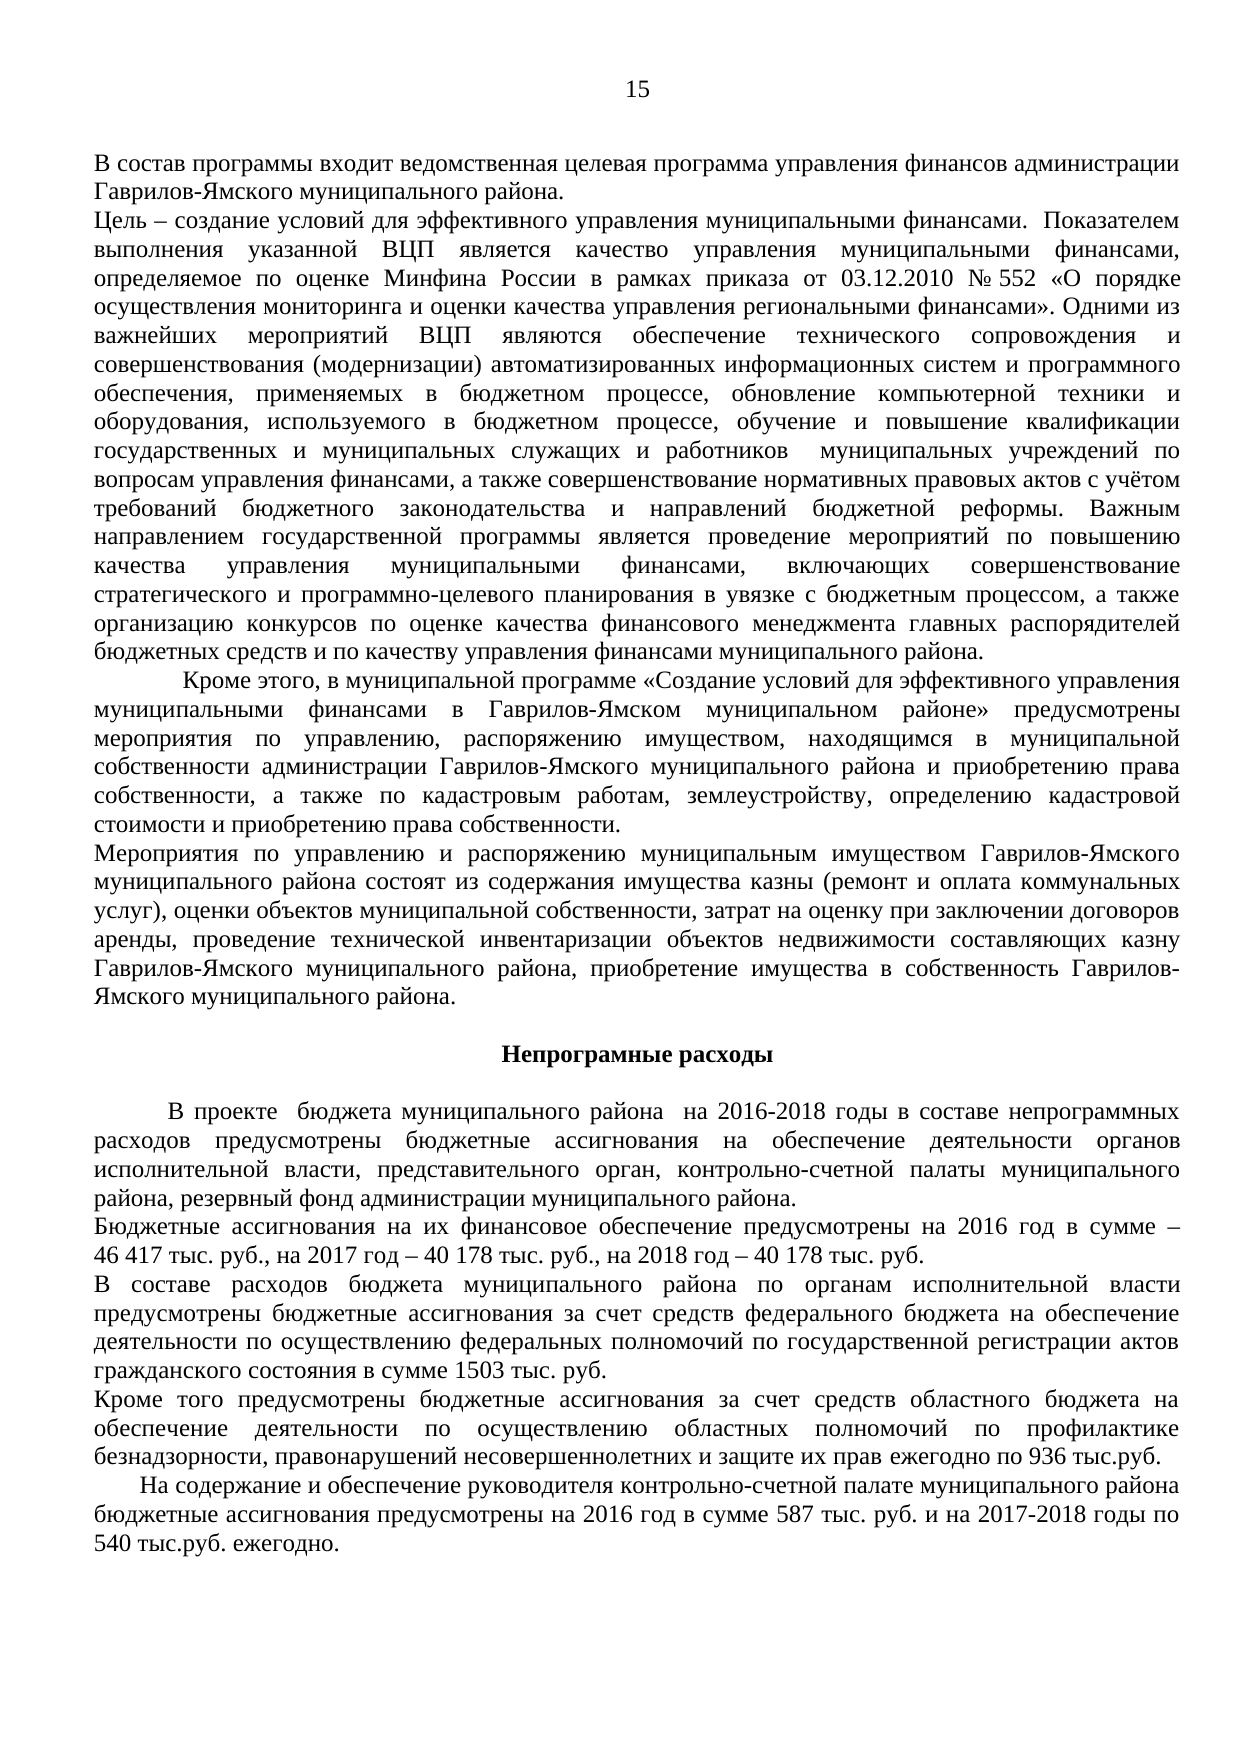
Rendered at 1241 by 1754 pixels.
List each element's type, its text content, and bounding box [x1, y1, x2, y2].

text Непрограмные расходы [94, 1039, 1181, 1068]
text В состав программы входит ведомственная целевая программа управления финансов администрации Гаврилов-Ямского муниципального района. [94, 148, 1181, 205]
text Бюджетные ассигнования на их финансовое обеспечение предусмотрены на 2016 год в сумме – 46 417 тыс. руб., на 2017 год – 40 178 тыс. руб., на 2018 год – 40 178 тыс. руб. [94, 1211, 1181, 1269]
text В проекте бюджета муниципального района на 2016-2018 годы в составе непрограммных расходов предусмотрены бюджетные ассигнования на обеспечение деятельности органов исполнительной власти, представительного орган, контрольно-счетной палаты муниципального района, резервный фонд администрации муниципального района. [94, 1096, 1181, 1211]
text Мероприятия по управлению и распоряжению муниципальным имуществом Гаврилов-Ямского муниципального района состоят из содержания имущества казны (ремонт и оплата коммунальных услуг), оценки объектов муниципальной собственности, затрат на оценку при заключении договоров аренды, проведение технической инвентаризации объектов недвижимости составляющих казну Гаврилов-Ямского муниципального района, приобретение имущества в собственность Гаврилов-Ямского муниципального района. [94, 838, 1181, 1010]
text На содержание и обеспечение руководителя контрольно-счетной палате муниципального района бюджетные ассигнования предусмотрены на 2016 год в сумме 587 тыс. руб. и на 2017-2018 годы по 540 тыс.руб. ежегодно. [94, 1470, 1181, 1556]
text Кроме этого, в муниципальной программе «Создание условий для эффективного управления муниципальными финансами в Гаврилов-Ямском муниципальном районе» предусмотрены мероприятия по управлению, распоряжению имуществом, находящимся в муниципальной собственности администрации Гаврилов-Ямского муниципального района и приобретению права собственности, а также по кадастровым работам, землеустройству, определению кадастровой стоимости и приобретению права собственности. [94, 665, 1181, 838]
text Цель – создание условий для эффективного управления муниципальными финансами. Показателем выполнения указанной ВЦП является качество управления муниципальными финансами, определяемое по оценке Минфина России в рамках приказа от 03.12.2010 № 552 «О порядке осуществления мониторинга и оценки качества управления региональными финансами». Одними из важнейших мероприятий ВЦП являются обеспечение технического сопровождения и совершенствования (модернизации) автоматизированных информационных систем и программного обеспечения, применяемых в бюджетном процессе, обновление компьютерной техники и оборудования, используемого в бюджетном процессе, обучение и повышение квалификации государственных и муниципальных служащих и работников муниципальных учреждений по вопросам управления финансами, а также совершенствование нормативных правовых актов с учётом требований бюджетного законодательства и направлений бюджетной реформы. Важным направлением государственной программы является проведение мероприятий по повышению качества управления муниципальными финансами, включающих совершенствование стратегического и программно-целевого планирования в увязке с бюджетным процессом, а также организацию конкурсов по оценке качества финансового менеджмента главных распорядителей бюджетных средств и по качеству управления финансами муниципального района. [94, 205, 1181, 665]
text В составе расходов бюджета муниципального района по органам исполнительной власти предусмотрены бюджетные ассигнования за счет средств федерального бюджета на обеспечение деятельности по осуществлению федеральных полномочий по государственной регистрации актов гражданского состояния в сумме 1503 тыс. руб. [94, 1269, 1181, 1384]
text Кроме того предусмотрены бюджетные ассигнования за счет средств областного бюджета на обеспечение деятельности по осуществлению областных полномочий по профилактике безнадзорности, правонарушений несовершеннолетних и защите их прав ежегодно по 936 тыс.руб. [94, 1384, 1181, 1470]
